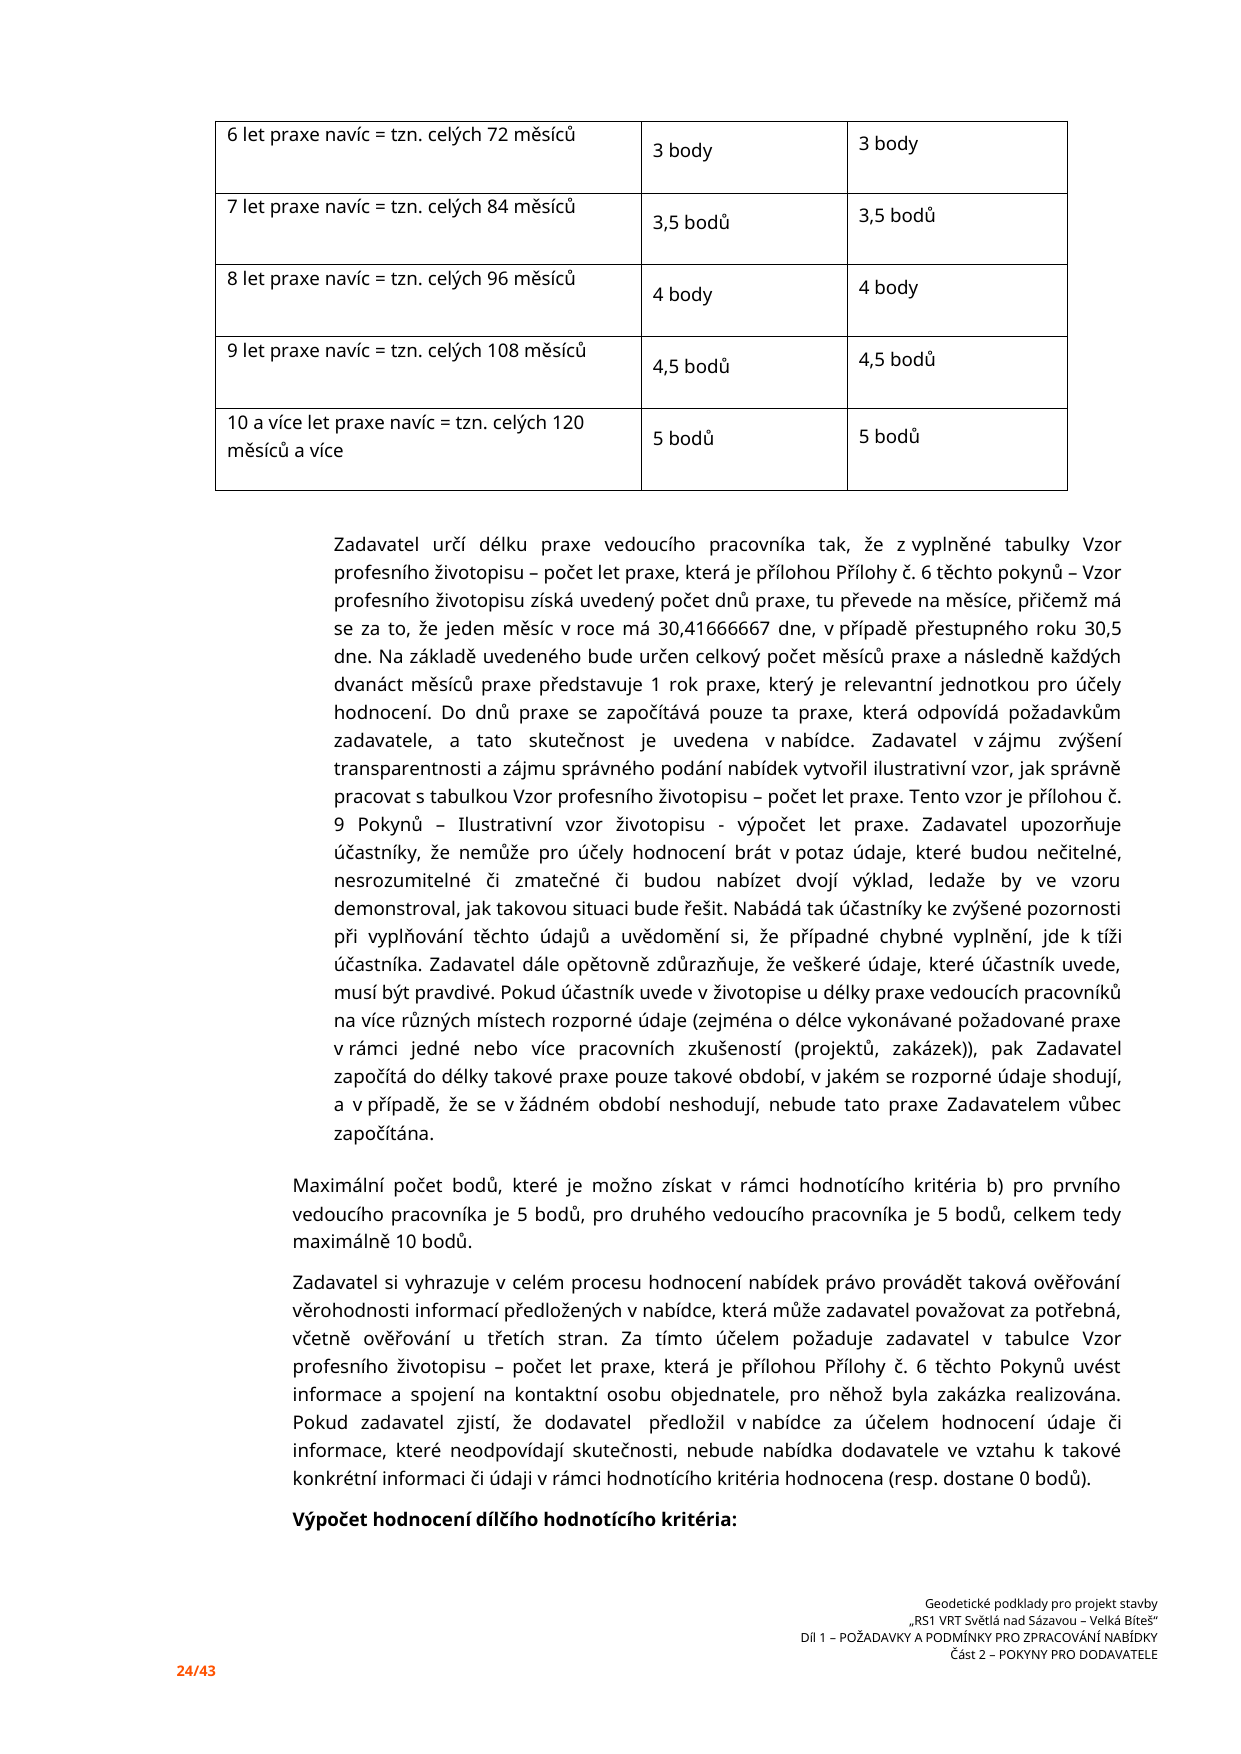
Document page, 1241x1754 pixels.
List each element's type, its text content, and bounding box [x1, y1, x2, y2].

table_cell 8 let praxe navíc = tzn. celých 96 měsíců [216, 265, 641, 336]
table_cell 4 body [848, 265, 1067, 336]
table_cell 5 bodů [848, 409, 1067, 490]
table_cell 3,5 bodů [848, 194, 1067, 264]
table_cell 9 let praxe navíc = tzn. celých 108 měsíců [216, 337, 641, 408]
table_cell 4,5 bodů [642, 337, 847, 408]
table_cell 4,5 bodů [848, 337, 1067, 408]
table_cell 3 body [642, 122, 847, 192]
table_cell 10 a více let praxe navíc = tzn. celých 120 měsíců a více [216, 409, 641, 490]
table_cell 7 let praxe navíc = tzn. celých 84 měsíců [216, 194, 641, 264]
list Výpočet hodnocení dílčího hodnotícího kritéria: [292, 1506, 1122, 1532]
list Zadavatel si vyhrazuje v celém procesu hodnocení nabídek právo provádět taková ověřování věrohodnosti informací předložených v nabídce, která může zadavatel považovat za potřebná, včetně ověřování u třetích stran. Za tímto účelem požaduje zadavatel v tabulce Vzor profesního životopisu – počet let praxe, která je přílohou Přílohy č. 6 těchto Pokynů uvést informace a spojení na kontaktní osobu objednatele, pro něhož byla zakázka realizována. Pokud zadavatel zjistí, že dodavatel předložil v nabídce za účelem hodnocení údaje či informace, které neodpovídají skutečnosti, nebude nabídka dodavatele ve vztahu k takové konkrétní informaci či údaji v rámci hodnotícího kritéria hodnocena (resp. dostane 0 bodů). [292, 1269, 1122, 1491]
table_cell 3 body [848, 122, 1067, 192]
list Maximální počet bodů, které je možno získat v rámci hodnotícího kritéria b) pro prvního vedoucího pracovníka je 5 bodů, pro druhého vedoucího pracovníka je 5 bodů, celkem tedy maximálně 10 bodů. [292, 1173, 1122, 1254]
table_cell 6 let praxe navíc = tzn. celých 72 měsíců [216, 122, 641, 192]
table_cell 4 body [642, 265, 847, 336]
list Zadavatel určí délku praxe vedoucího pracovníka tak, že z vyplněné tabulky Vzor profesního životopisu – počet let praxe, která je přílohou Přílohy č. 6 těchto pokynů – Vzor profesního životopisu získá uvedený počet dnů praxe, tu převede na měsíce, přičemž má se za to, že jeden měsíc v roce má 30,41666667 dne, v případě přestupného roku 30,5 dne. Na základě uvedeného bude určen celkový počet měsíců praxe a následně každých dvanáct měsíců praxe představuje 1 rok praxe, který je relevantní jednotkou pro účely hodnocení. Do dnů praxe se započítává pouze ta praxe, která odpovídá požadavkům zadavatele, a tato skutečnost je uvedena v nabídce. Zadavatel v zájmu zvýšení transparentnosti a zájmu správného podání nabídek vytvořil ilustrativní vzor, jak správně pracovat s tabulkou Vzor profesního životopisu – počet let praxe. Tento vzor je přílohou č. 9 Pokynů – Ilustrativní vzor životopisu - výpočet let praxe. Zadavatel upozorňuje účastníky, že nemůže pro účely hodnocení brát v potaz údaje, které budou nečitelné, nesrozumitelné či zmatečné či budou nabízet dvojí výklad, ledaže by ve vzoru demonstroval, jak takovou situaci bude řešit. Nabádá tak účastníky ke zvýšené pozornosti při vyplňování těchto údajů a uvědomění si, že případné chybné vyplnění, jde k tíži účastníka. Zadavatel dále opětovně zdůrazňuje, že veškeré údaje, které účastník uvede, musí být pravdivé. Pokud účastník uvede v životopise u délky praxe vedoucích pracovníků na více různých místech rozporné údaje (zejména o délce vykonávané požadované praxe v rámci jedné nebo více pracovních zkušeností (projektů, zakázek)), pak Zadavatel započítá do délky takové praxe pouze takové období, v jakém se rozporné údaje shodují, a v případě, že se v žádném období neshodují, nebude tato praxe Zadavatelem vůbec započítána. [334, 531, 1122, 1145]
table_cell 3,5 bodů [642, 194, 847, 264]
table_cell 5 bodů [642, 409, 847, 490]
